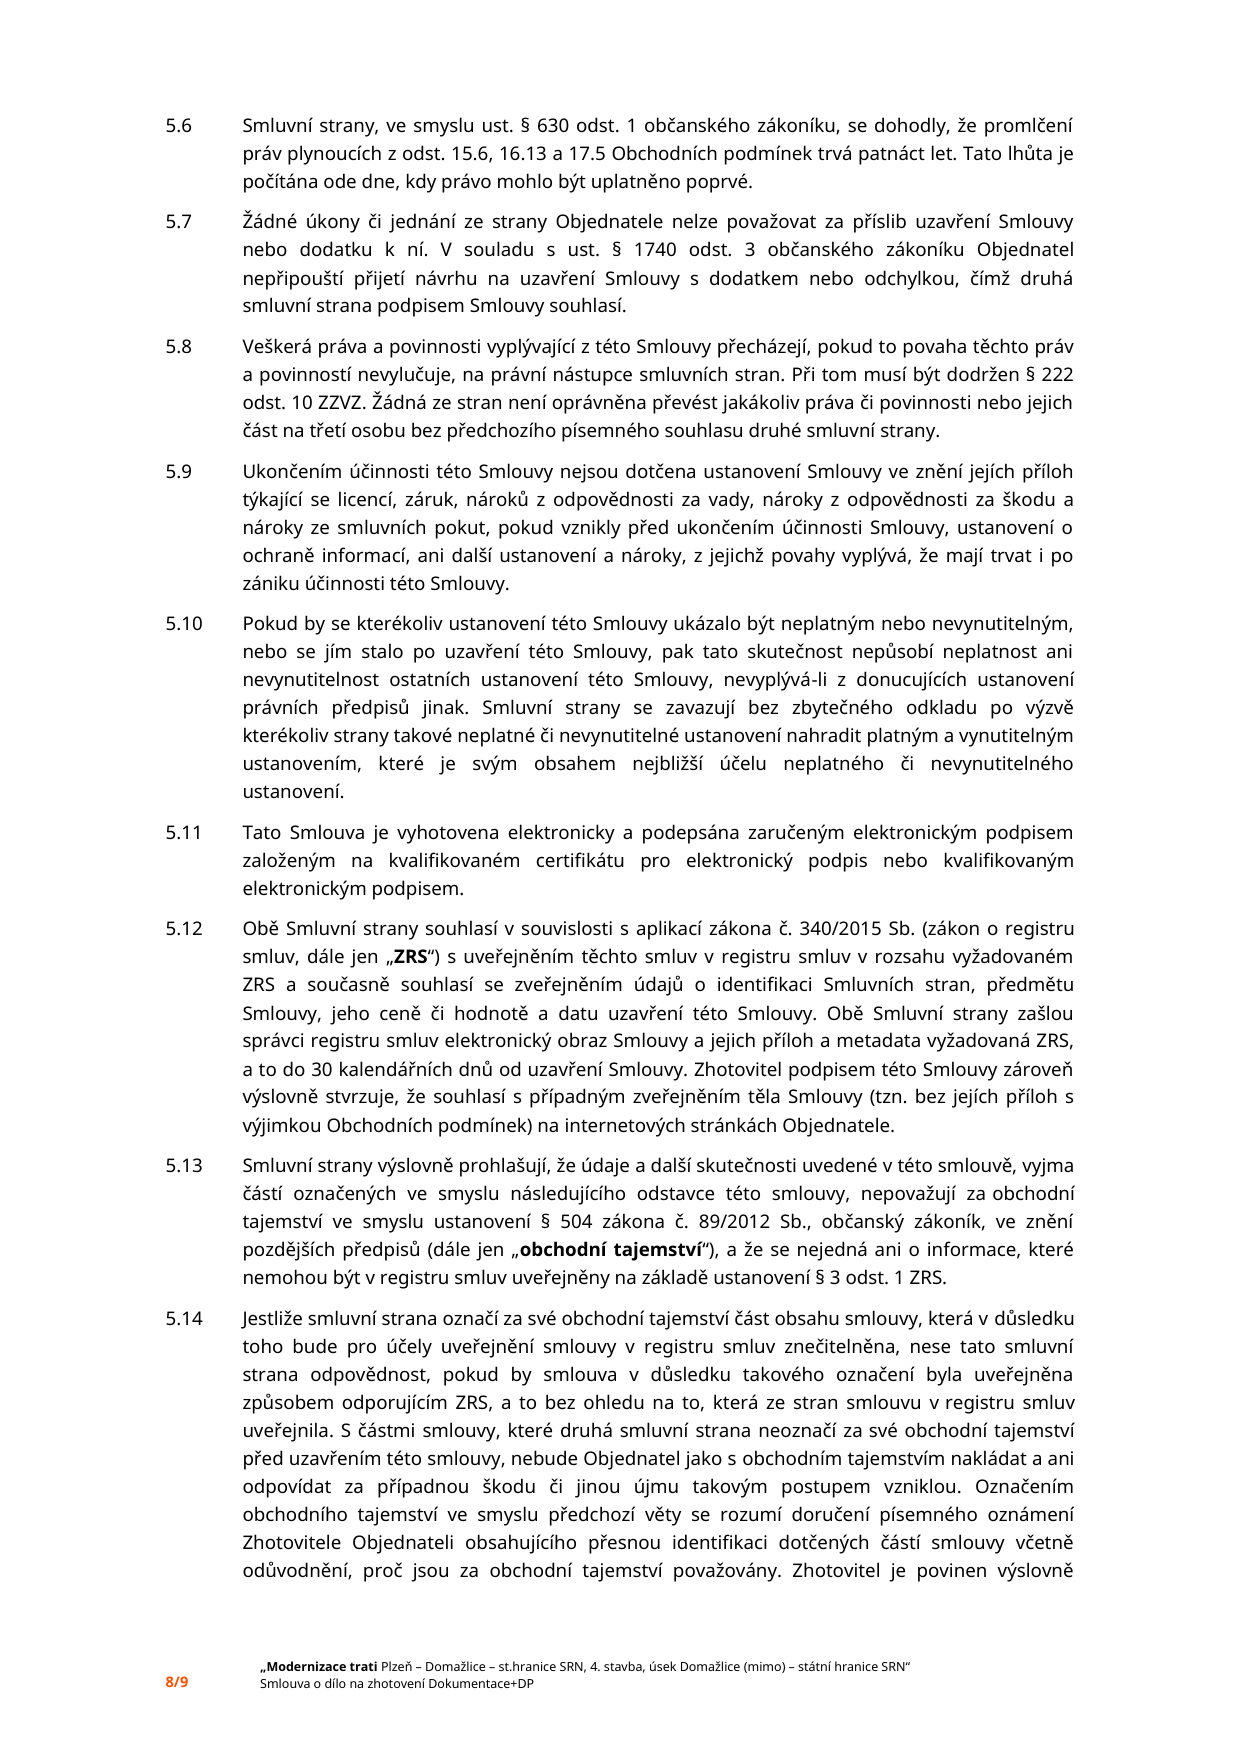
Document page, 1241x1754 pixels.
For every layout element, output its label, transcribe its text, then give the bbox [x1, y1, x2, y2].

text Pokud by se kterékoliv ustanovení této Smlouvy ukázalo být neplatným nebo nevynutitelným, nebo se jím stalo po uzavření této Smlouvy, pak tato skutečnost nepůsobí neplatnost ani nevynutitelnost ostatních ustanovení této Smlouvy, nevyplývá-li z donucujících ustanovení právních předpisů jinak. Smluvní strany se zavazují bez zbytečného odkladu po výzvě kterékoliv strany takové neplatné či nevynutitelné ustanovení nahradit platným a vynutitelným ustanovením, které je svým obsahem nejbližší účelu neplatného či nevynutitelného ustanovení. [165, 611, 1075, 804]
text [165, 1305, 1075, 1583]
text Veškerá práva a povinnosti vyplývající z této Smlouvy přecházejí, pokud to povaha těchto práv a povinností nevylučuje, na právní nástupce smluvních stran. Při tom musí být dodržen § 222 odst. 10 ZZVZ. Žádná ze stran není oprávněna převést jakákoliv práva či povinnosti nebo jejich část na třetí osobu bez předchozího písemného souhlasu druhé smluvní strany. [165, 333, 1075, 443]
text Obě Smluvní strany souhlasí v souvislosti s aplikací zákona č. 340/2015 Sb. (zákon o registru smluv, dále jen „ZRS“) s uveřejněním těchto smluv v registru smluv v rozsahu vyžadovaném ZRS a současně souhlasí se zveřejněním údajů o identifikaci Smluvních stran, předmětu Smlouvy, jeho ceně či hodnotě a datu uzavření této Smlouvy. Obě Smluvní strany zašlou správci registru smluv elektronický obraz Smlouvy a jejich příloh a metadata vyžadovaná ZRS, a to do 30 kalendářních dnů od uzavření Smlouvy. Zhotovitel podpisem této Smlouvy zároveň výslovně stvrzuje, že souhlasí s případným zveřejněním těla Smlouvy (tzn. bez jejích příloh s výjimkou Obchodních podmínek) na internetových stránkách Objednatele. [165, 916, 1075, 1137]
text Smluvní strany výslovně prohlašují, že údaje a další skutečnosti uvedené v této smlouvě, vyjma částí označených ve smyslu následujícího odstavce této smlouvy, nepovažují za obchodní tajemství ve smyslu ustanovení § 504 zákona č. 89/2012 Sb., občanský zákoník, ve znění pozdějších předpisů (dále jen „obchodní tajemství“), a že se nejedná ani o informace, které nemohou být v registru smluv uveřejněny na základě ustanovení § 3 odst. 1 ZRS. [165, 1152, 1075, 1290]
text Žádné úkony či jednání ze strany Objednatele nelze považovat za příslib uzavření Smlouvy nebo dodatku k ní. V souladu s ust. § 1740 odst. 3 občanského zákoníku Objednatel nepřipouští přijetí návrhu na uzavření Smlouvy s dodatkem nebo odchylkou, čímž druhá smluvní strana podpisem Smlouvy souhlasí. [165, 209, 1075, 318]
text Ukončením účinnosti této Smlouvy nejsou dotčena ustanovení Smlouvy ve znění jejích příloh týkající se licencí, záruk, nároků z odpovědnosti za vady, nároky z odpovědnosti za škodu a nároky ze smluvních pokut, pokud vznikly před ukončením účinnosti Smlouvy, ustanovení o ochraně informací, ani další ustanovení a nároky, z jejichž povahy vyplývá, že mají trvat i po zániku účinnosti této Smlouvy. [165, 458, 1075, 596]
list Tato Smlouva je vyhotovena elektronicky a podepsána zaručeným elektronickým podpisem založeným na kvalifikovaném certifikátu pro elektronický podpis nebo kvalifikovaným elektronickým podpisem. [165, 819, 1075, 901]
text Smluvní strany, ve smyslu ust. § 630 odst. 1 občanského zákoníku, se dohodly, že promlčení práv plynoucích z odst. 15.6, 16.13 a 17.5 Obchodních podmínek trvá patnáct let. Tato lhůta je počítána ode dne, kdy právo mohlo být uplatněno poprvé. [165, 112, 1075, 194]
